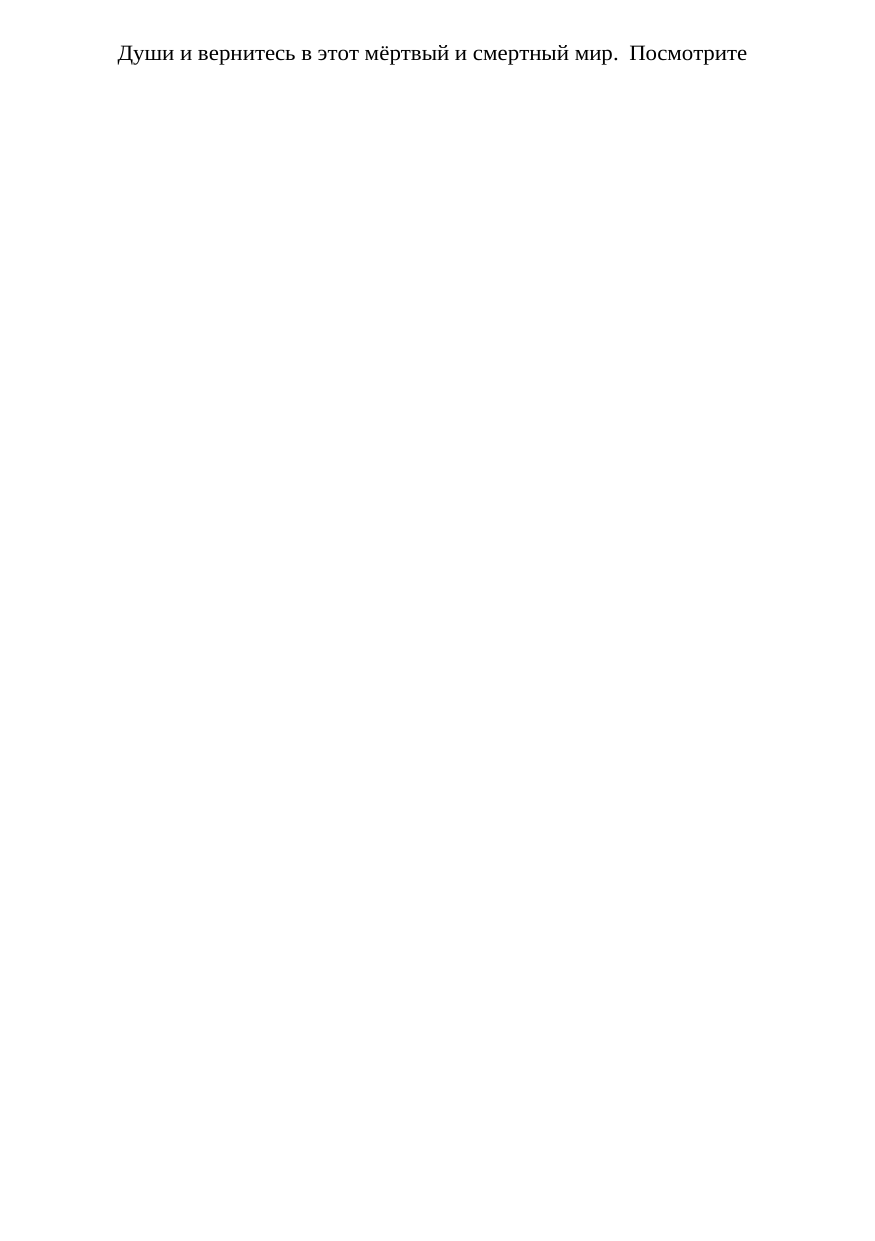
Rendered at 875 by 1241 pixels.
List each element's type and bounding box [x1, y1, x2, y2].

text [117, 39, 752, 65]
